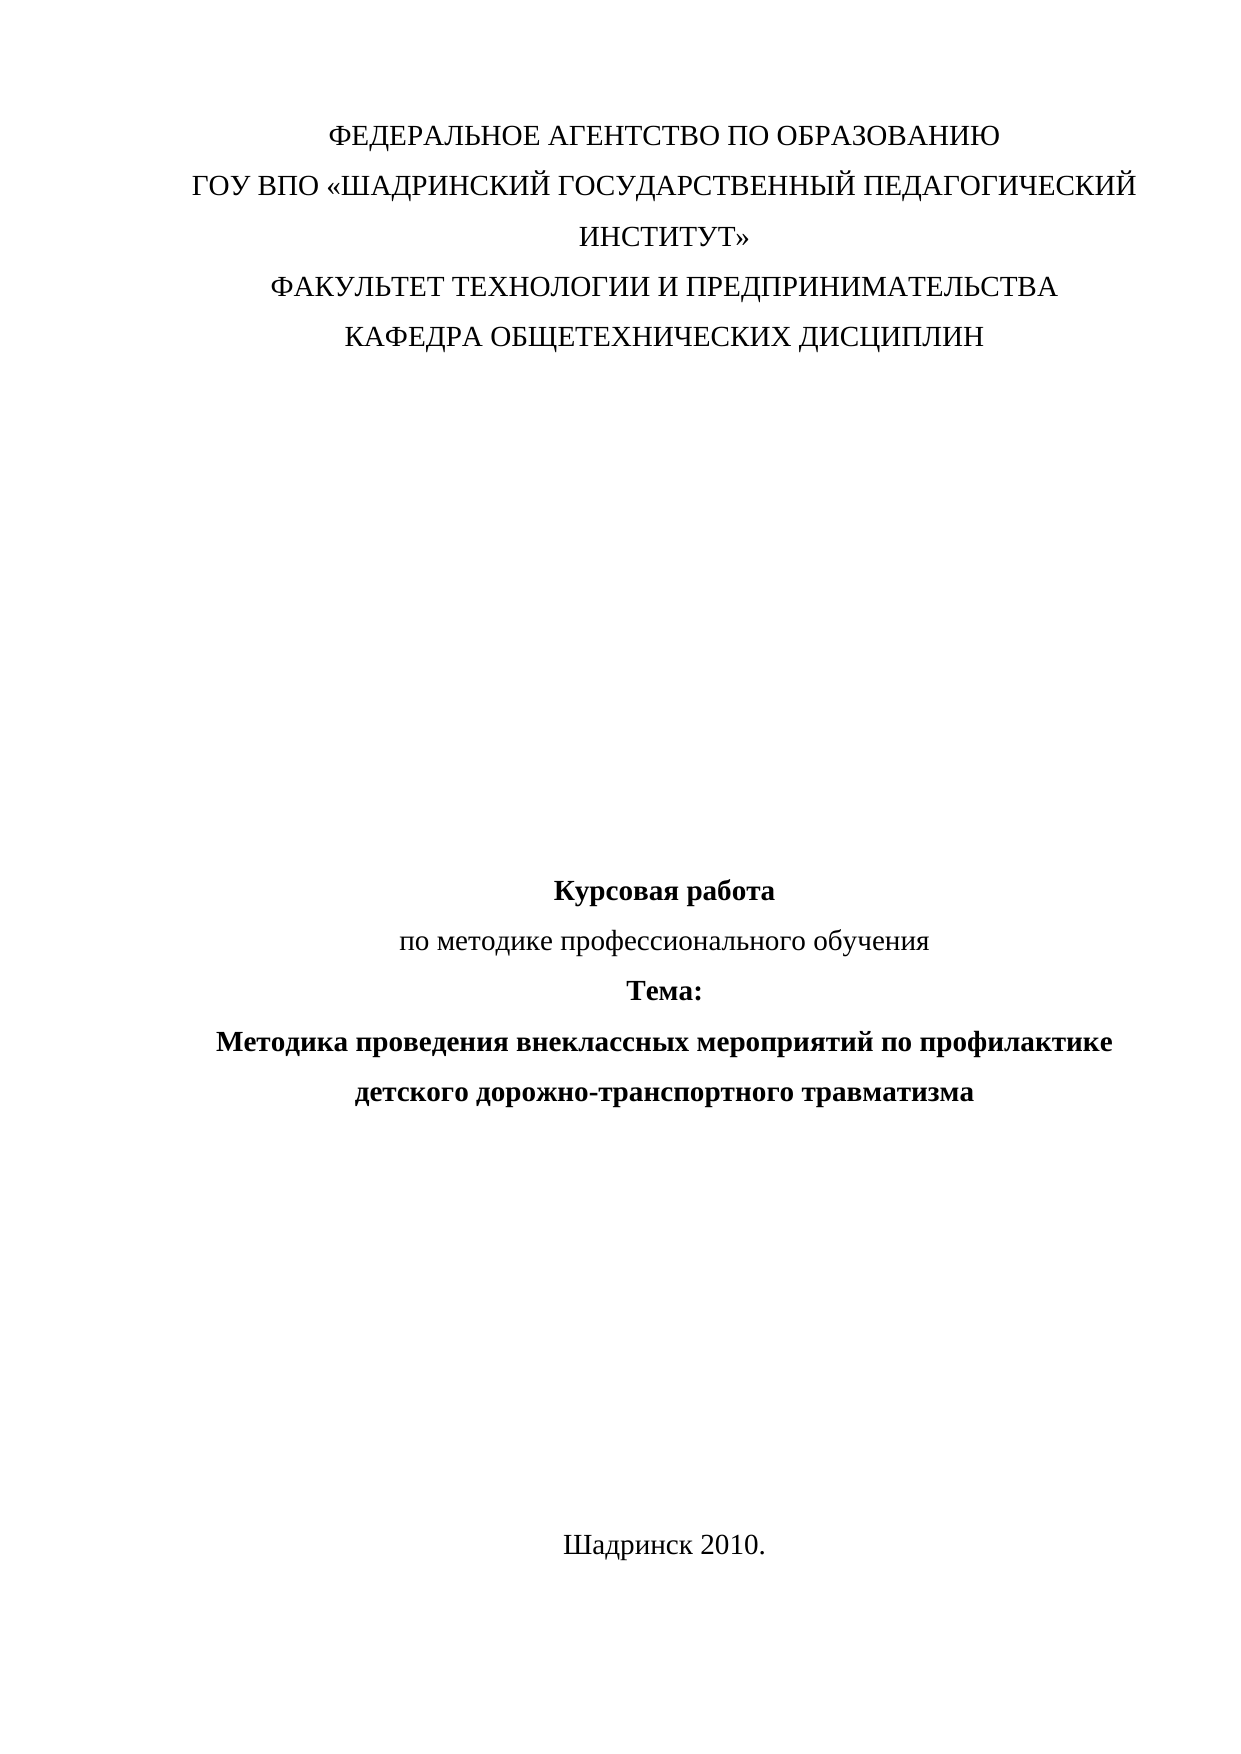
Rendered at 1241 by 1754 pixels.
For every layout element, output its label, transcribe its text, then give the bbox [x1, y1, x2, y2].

text Федеральное агентство по образованию [177, 118, 1152, 152]
text Методика проведения внеклассных мероприятий по профилактике детского дорожно-транспортного травматизма [177, 1024, 1152, 1108]
text Факультет технологии и предпринимательства [177, 269, 1152, 303]
text Шадринск 2010. [177, 1527, 1152, 1560]
text Курсовая работа [177, 873, 1152, 906]
text Кафедра общетехнических дисциплин [177, 319, 1152, 353]
text по методике профессионального обучения [177, 923, 1152, 957]
text Тема: [177, 973, 1152, 1007]
text ГОУ ВПО «Шадринский государственный педагогический институт» [177, 168, 1152, 252]
